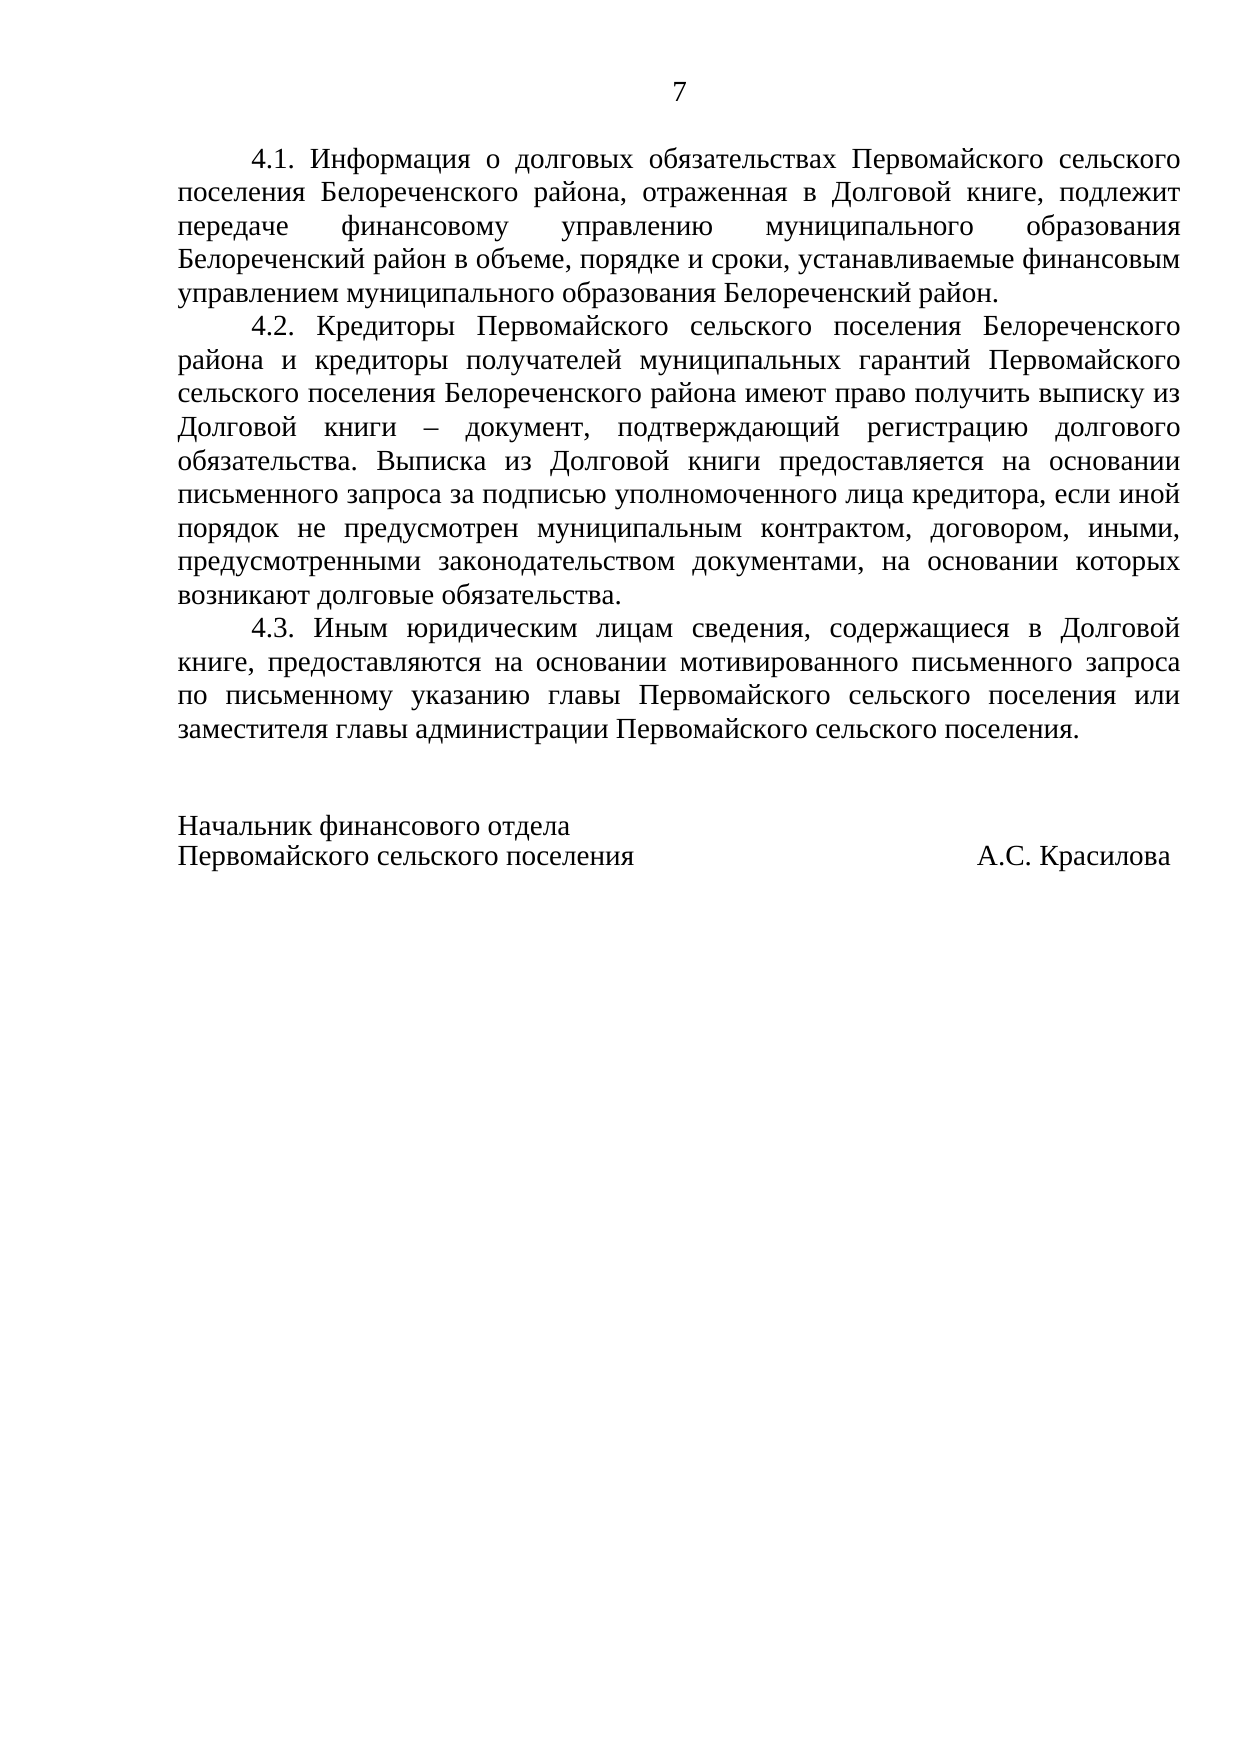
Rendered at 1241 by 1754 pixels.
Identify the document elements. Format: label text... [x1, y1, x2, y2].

text 4.1. Информация о долговых обязательствах Первомайского сельского поселения Белореченского района, отраженная в Долговой книге, подлежит передаче финансовому управлению муниципального образования Белореченский район в объеме, порядке и сроки, устанавливаемые финансовым управлением муниципального образования Белореченский район. [177, 141, 1181, 308]
text Начальник финансового отдела [177, 812, 1181, 842]
text Первомайского сельского поселения А.С. Красилова [177, 842, 1181, 872]
text 4.2. Кредиторы Первомайского сельского поселения Белореченского района и кредиторы получателей муниципальных гарантий Первомайского сельского поселения Белореченского района имеют право получить выписку из Долговой книги – документ, подтверждающий регистрацию долгового обязательства. Выписка из Долговой книги предоставляется на основании письменного запроса за подписью уполномоченного лица кредитора, если иной порядок не предусмотрен муниципальным контрактом, договором, иными, предусмотренными законодательством документами, на основании которых возникают долговые обязательства. [177, 308, 1181, 610]
text 4.3. Иным юридическим лицам сведения, содержащиеся в Долговой книге, предоставляются на основании мотивированного письменного запроса по письменному указанию главы Первомайского сельского поселения или заместителя главы администрации Первомайского сельского поселения. [177, 610, 1181, 744]
